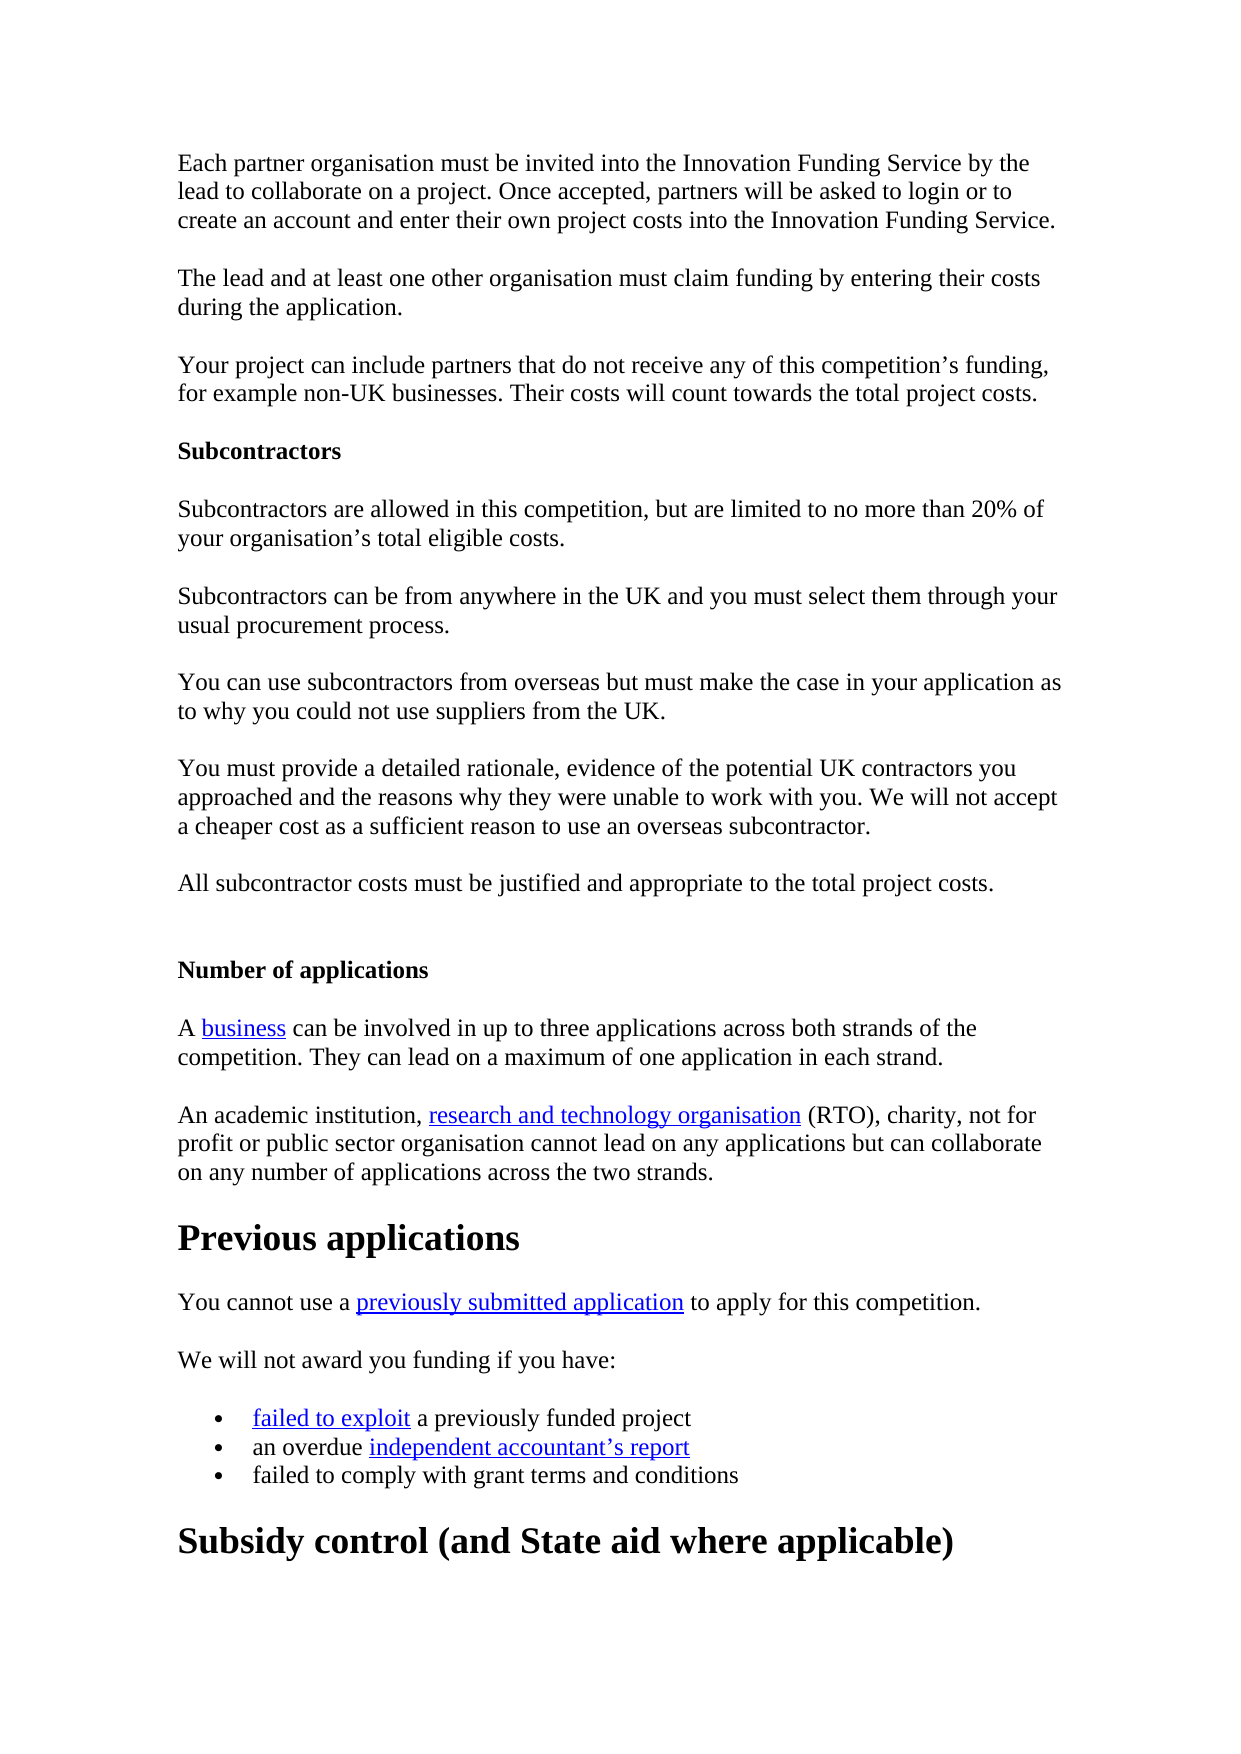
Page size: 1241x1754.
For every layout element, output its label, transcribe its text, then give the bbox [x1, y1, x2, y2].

list failed to exploit a previously funded project [215, 1403, 1063, 1432]
text The lead and at least one other organisation must claim funding by entering their costs during the application. [177, 263, 1063, 321]
text Number of applications [177, 926, 1063, 984]
text Each partner organisation must be invited into the Innovation Funding Service by the lead to collaborate on a project. Once accepted, partners will be asked to login or to create an account and enter their own project costs into the Innovation Funding Service. [177, 148, 1063, 234]
text A business can be involved in up to three applications across both strands of the competition. They can lead on a maximum of one application in each strand. [177, 1013, 1063, 1071]
text Previous applications [177, 1215, 1063, 1258]
list failed to comply with grant terms and conditions [215, 1460, 1063, 1489]
list an overdue independent accountant’s report [215, 1432, 1063, 1460]
text Subcontractors can be from anywhere in the UK and you must select them through your usual procurement process. You can use subcontractors from overseas but must make the case in your application as to why you could not use suppliers from the UK. You must provide a detailed rationale, evidence of the potential UK contractors you approached and the reasons why they were unable to work with you. We will not accept a cheaper cost as a sufficient reason to use an overseas subcontractor. All subcontractor costs must be justified and appropriate to the total project costs. [177, 581, 1063, 897]
text You cannot use a previously submitted application to apply for this competition. We will not award you funding if you have: [177, 1287, 1063, 1374]
text Subcontractors [177, 436, 1063, 465]
text Subcontractors are allowed in this competition, but are limited to no more than 20% of your organisation’s total eligible costs. [177, 494, 1063, 552]
text Subsidy control (and State aid where applicable) [177, 1518, 1063, 1561]
text Your project can include partners that do not receive any of this competition’s funding, for example non-UK businesses. Their costs will count towards the total project costs. [177, 350, 1063, 407]
text An academic institution, research and technology organisation (RTO), charity, not for profit or public sector organisation cannot lead on any applications but can collaborate on any number of applications across the two strands. [177, 1100, 1063, 1186]
